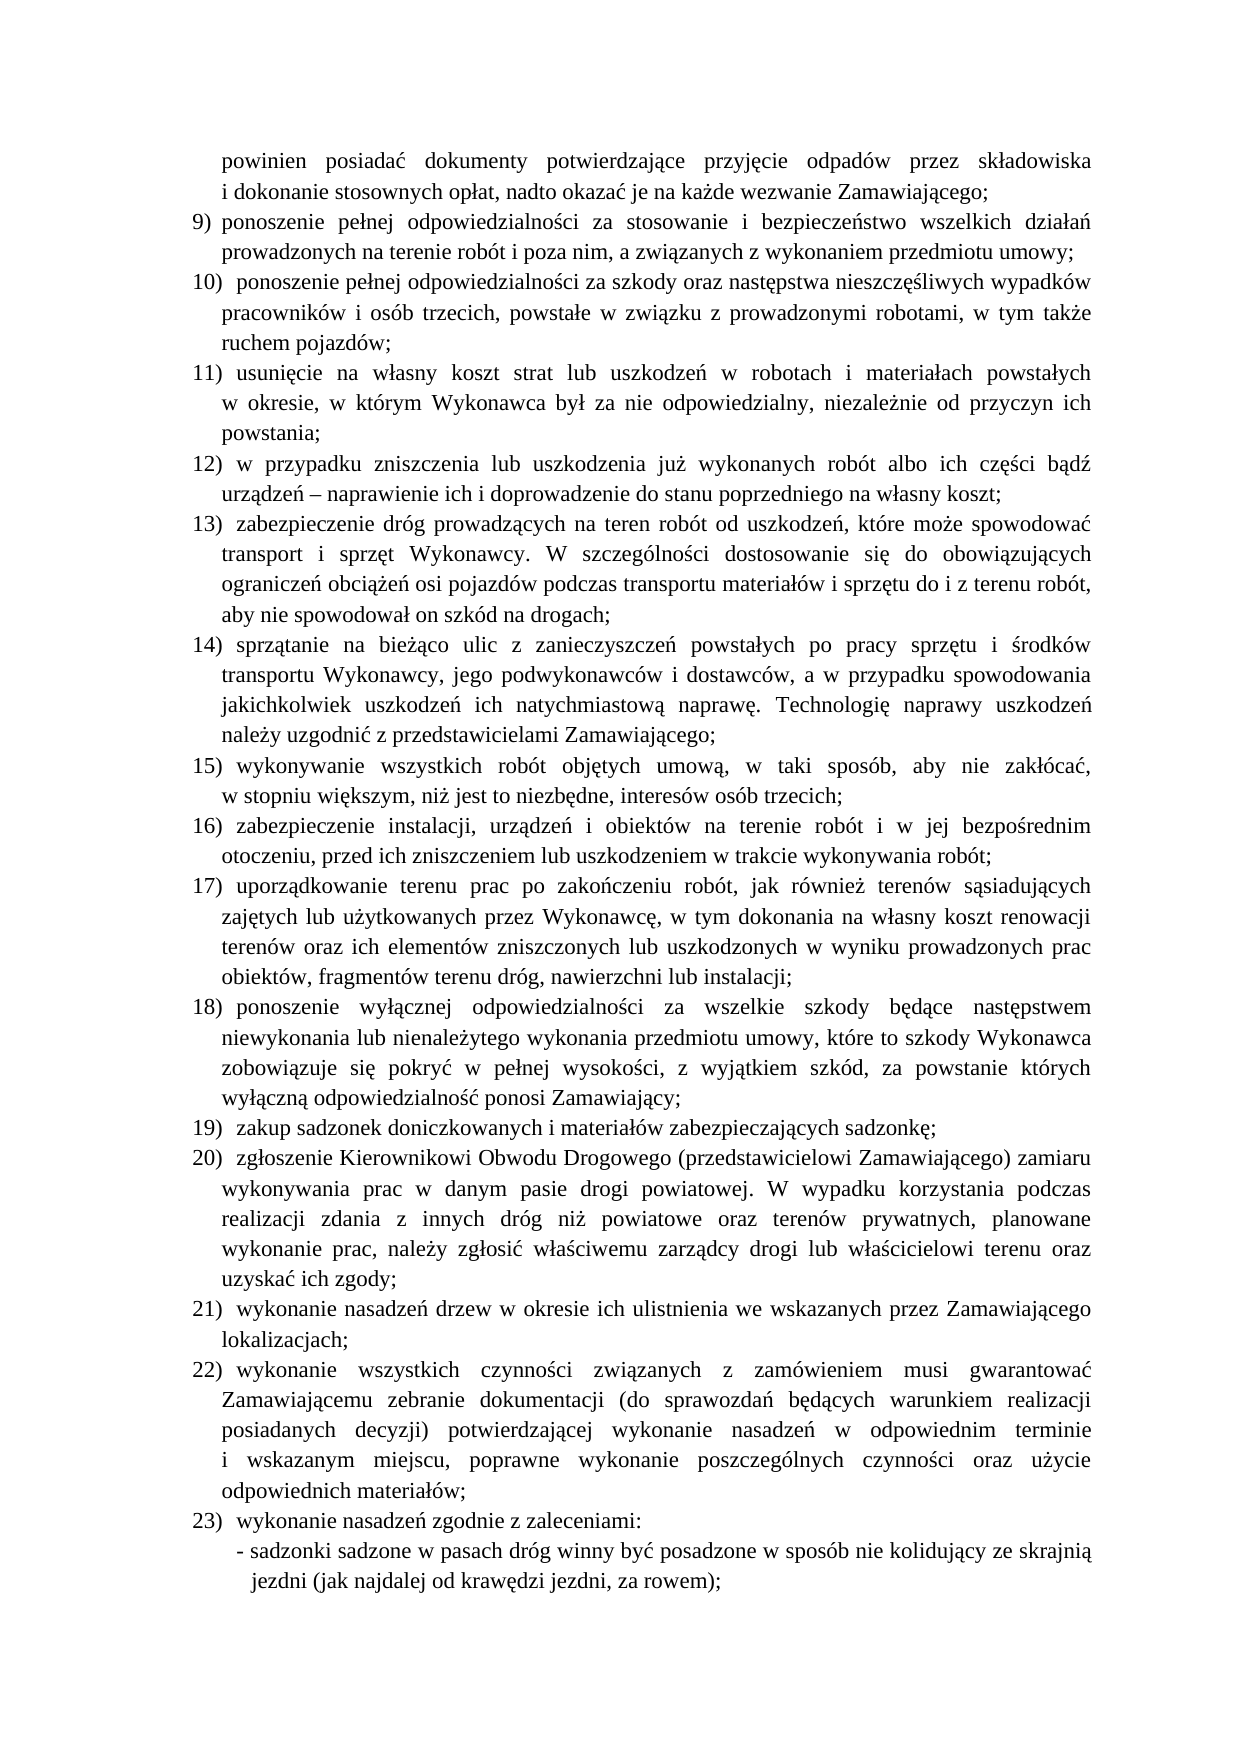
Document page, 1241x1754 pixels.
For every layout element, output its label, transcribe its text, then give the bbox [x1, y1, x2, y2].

list zgłoszenie Kierownikowi Obwodu Drogowego (przedstawicielowi Zamawiającego) zamiaru wykonywania prac w danym pasie drogi powiatowej. W wypadku korzystania podczas realizacji zdania z innych dróg niż powiatowe oraz terenów prywatnych, planowane wykonanie prac, należy zgłosić właściwemu zarządcy drogi lub właścicielowi terenu oraz uzyskać ich zgody; [192, 1144, 1093, 1292]
list ponoszenie wyłącznej odpowiedzialności za wszelkie szkody będące następstwem niewykonania lub nienależytego wykonania przedmiotu umowy, które to szkody Wykonawca zobowiązuje się pokryć w pełnej wysokości, z wyjątkiem szkód, za powstanie których wyłączną odpowiedzialność ponosi Zamawiający; [192, 993, 1093, 1110]
list sprzątanie na bieżąco ulic z zanieczyszczeń powstałych po pracy sprzętu i środków transportu Wykonawcy, jego podwykonawców i dostawców, a w przypadku spowodowania jakichkolwiek uszkodzeń ich natychmiastową naprawę. Technologię naprawy uszkodzeń należy uzgodnić z przedstawicielami Zamawiającego; [192, 631, 1093, 748]
list wykonywanie wszystkich robót objętych umową, w taki sposób, aby nie zakłócać, w stopniu większym, niż jest to niezbędne, interesów osób trzecich; [192, 752, 1093, 808]
text - sadzonki sadzone w pasach dróg winny być posadzone w sposób nie kolidujący ze skrajnią jezdni (jak najdalej od krawędzi jezdni, za rowem); [236, 1537, 1093, 1594]
list ponoszenie pełnej odpowiedzialności za szkody oraz następstwa nieszczęśliwych wypadków pracowników i osób trzecich, powstałe w związku z prowadzonymi robotami, w tym także ruchem pojazdów; [192, 268, 1093, 355]
list wykonanie nasadzeń drzew w okresie ich ulistnienia we wskazanych przez Zamawiającego lokalizacjach; [192, 1296, 1093, 1352]
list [192, 148, 1093, 204]
list zabezpieczenie instalacji, urządzeń i obiektów na terenie robót i w jej bezpośrednim otoczeniu, przed ich zniszczeniem lub uszkodzeniem w trakcie wykonywania robót; [192, 812, 1093, 869]
list wykonanie wszystkich czynności związanych z zamówieniem musi gwarantować Zamawiającemu zebranie dokumentacji (do sprawozdań będących warunkiem realizacji posiadanych decyzji) potwierdzającej wykonanie nasadzeń w odpowiednim terminie i wskazanym miejscu, poprawne wykonanie poszczególnych czynności oraz użycie odpowiednich materiałów; [192, 1356, 1093, 1503]
list zakup sadzonek doniczkowanych i materiałów zabezpieczających sadzonkę; [192, 1114, 1093, 1141]
list wykonanie nasadzeń zgodnie z zaleceniami: [192, 1507, 1093, 1533]
list uporządkowanie terenu prac po zakończeniu robót, jak również terenów sąsiadujących zajętych lub użytkowanych przez Wykonawcę, w tym dokonania na własny koszt renowacji terenów oraz ich elementów zniszczonych lub uszkodzonych w wyniku prowadzonych prac obiektów, fragmentów terenu dróg, nawierzchni lub instalacji; [192, 873, 1093, 989]
list zabezpieczenie dróg prowadzących na teren robót od uszkodzeń, które może spowodować transport i sprzęt Wykonawcy. W szczególności dostosowanie się do obowiązujących ograniczeń obciążeń osi pojazdów podczas transportu materiałów i sprzętu do i z terenu robót, aby nie spowodował on szkód na drogach; [192, 510, 1093, 627]
list w przypadku zniszczenia lub uszkodzenia już wykonanych robót albo ich części bądź urządzeń – naprawienie ich i doprowadzenie do stanu poprzedniego na własny koszt; [192, 450, 1093, 506]
list ponoszenie pełnej odpowiedzialności za stosowanie i bezpieczeństwo wszelkich działań prowadzonych na terenie robót i poza nim, a związanych z wykonaniem przedmiotu umowy; [192, 208, 1093, 264]
list usunięcie na własny koszt strat lub uszkodzeń w robotach i materiałach powstałych w okresie, w którym Wykonawca był za nie odpowiedzialny, niezależnie od przyczyn ich powstania; [192, 359, 1093, 446]
